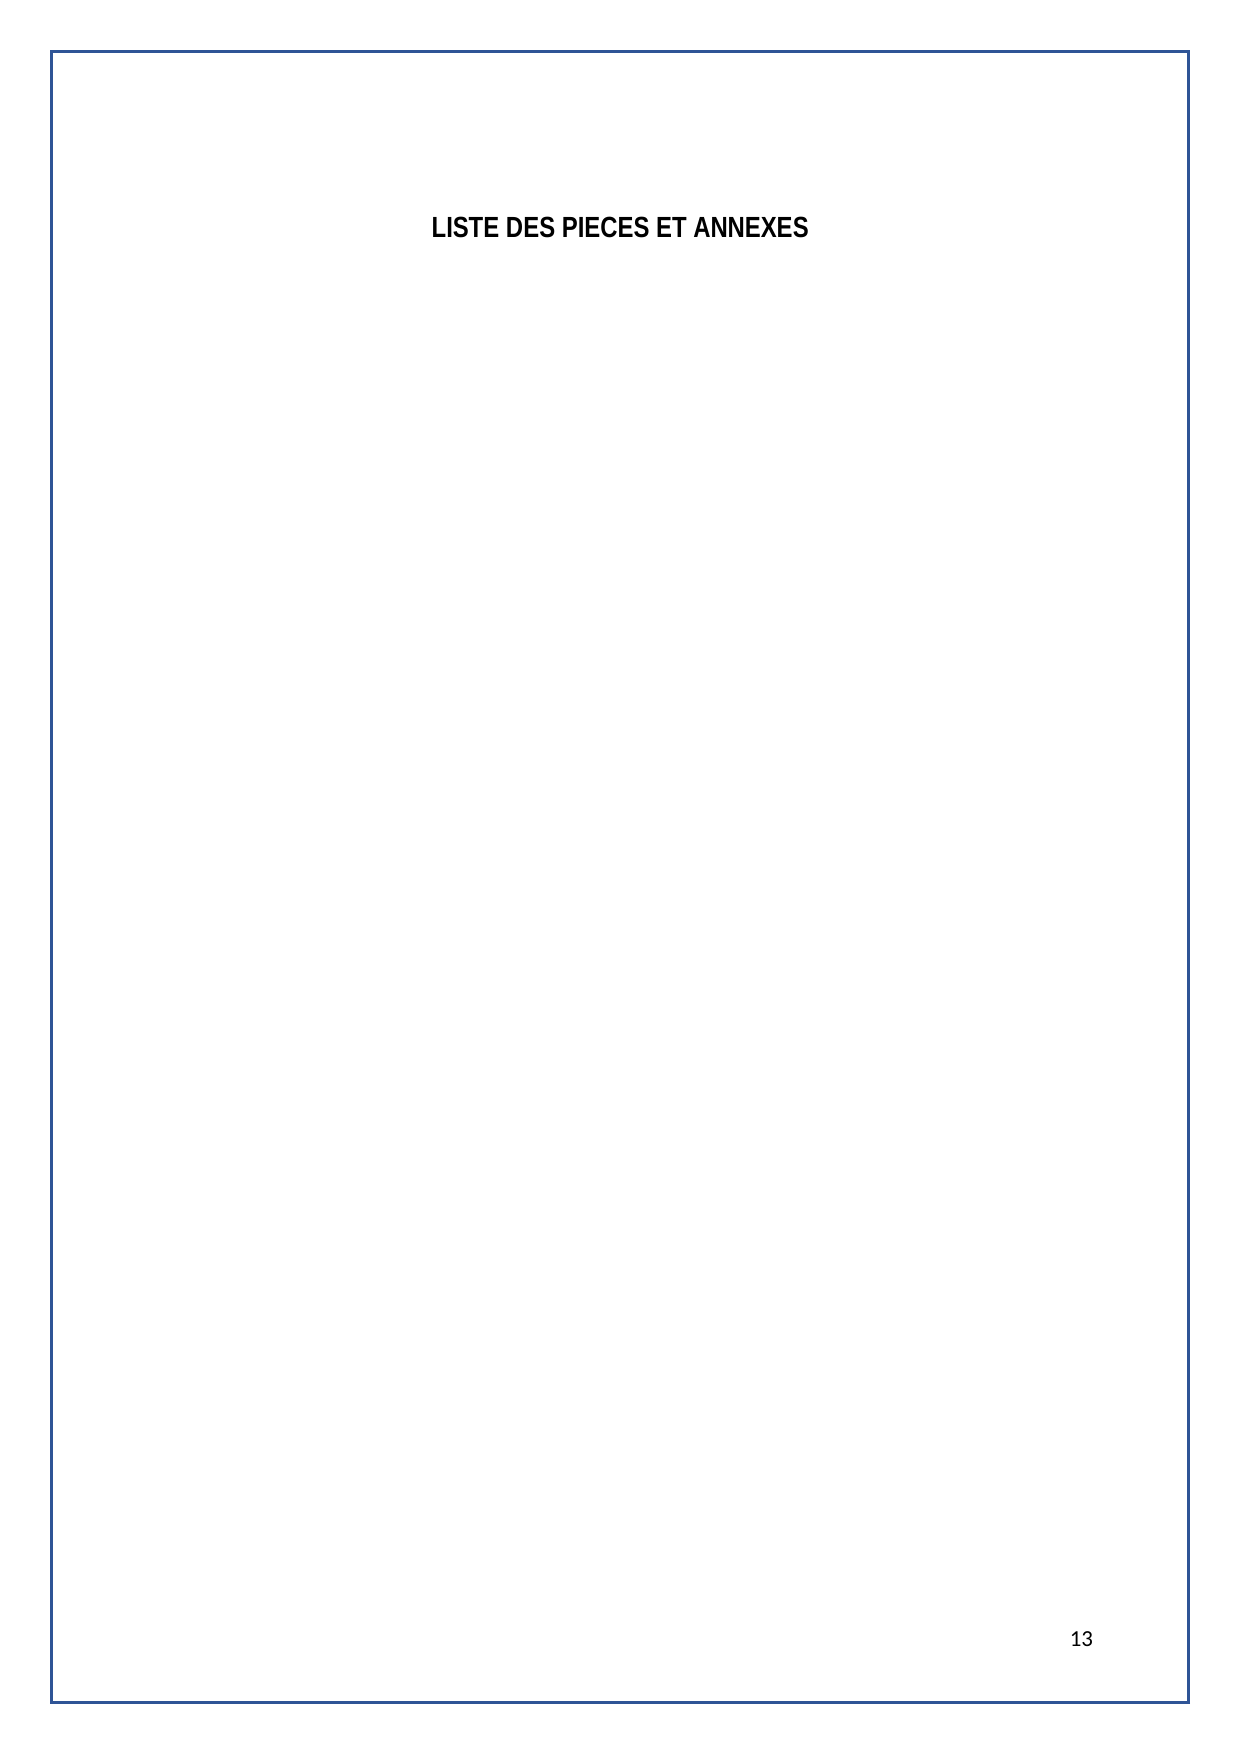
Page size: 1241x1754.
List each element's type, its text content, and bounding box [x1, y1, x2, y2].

text LISTE DES PIECES ET ANNEXES [148, 210, 1093, 244]
